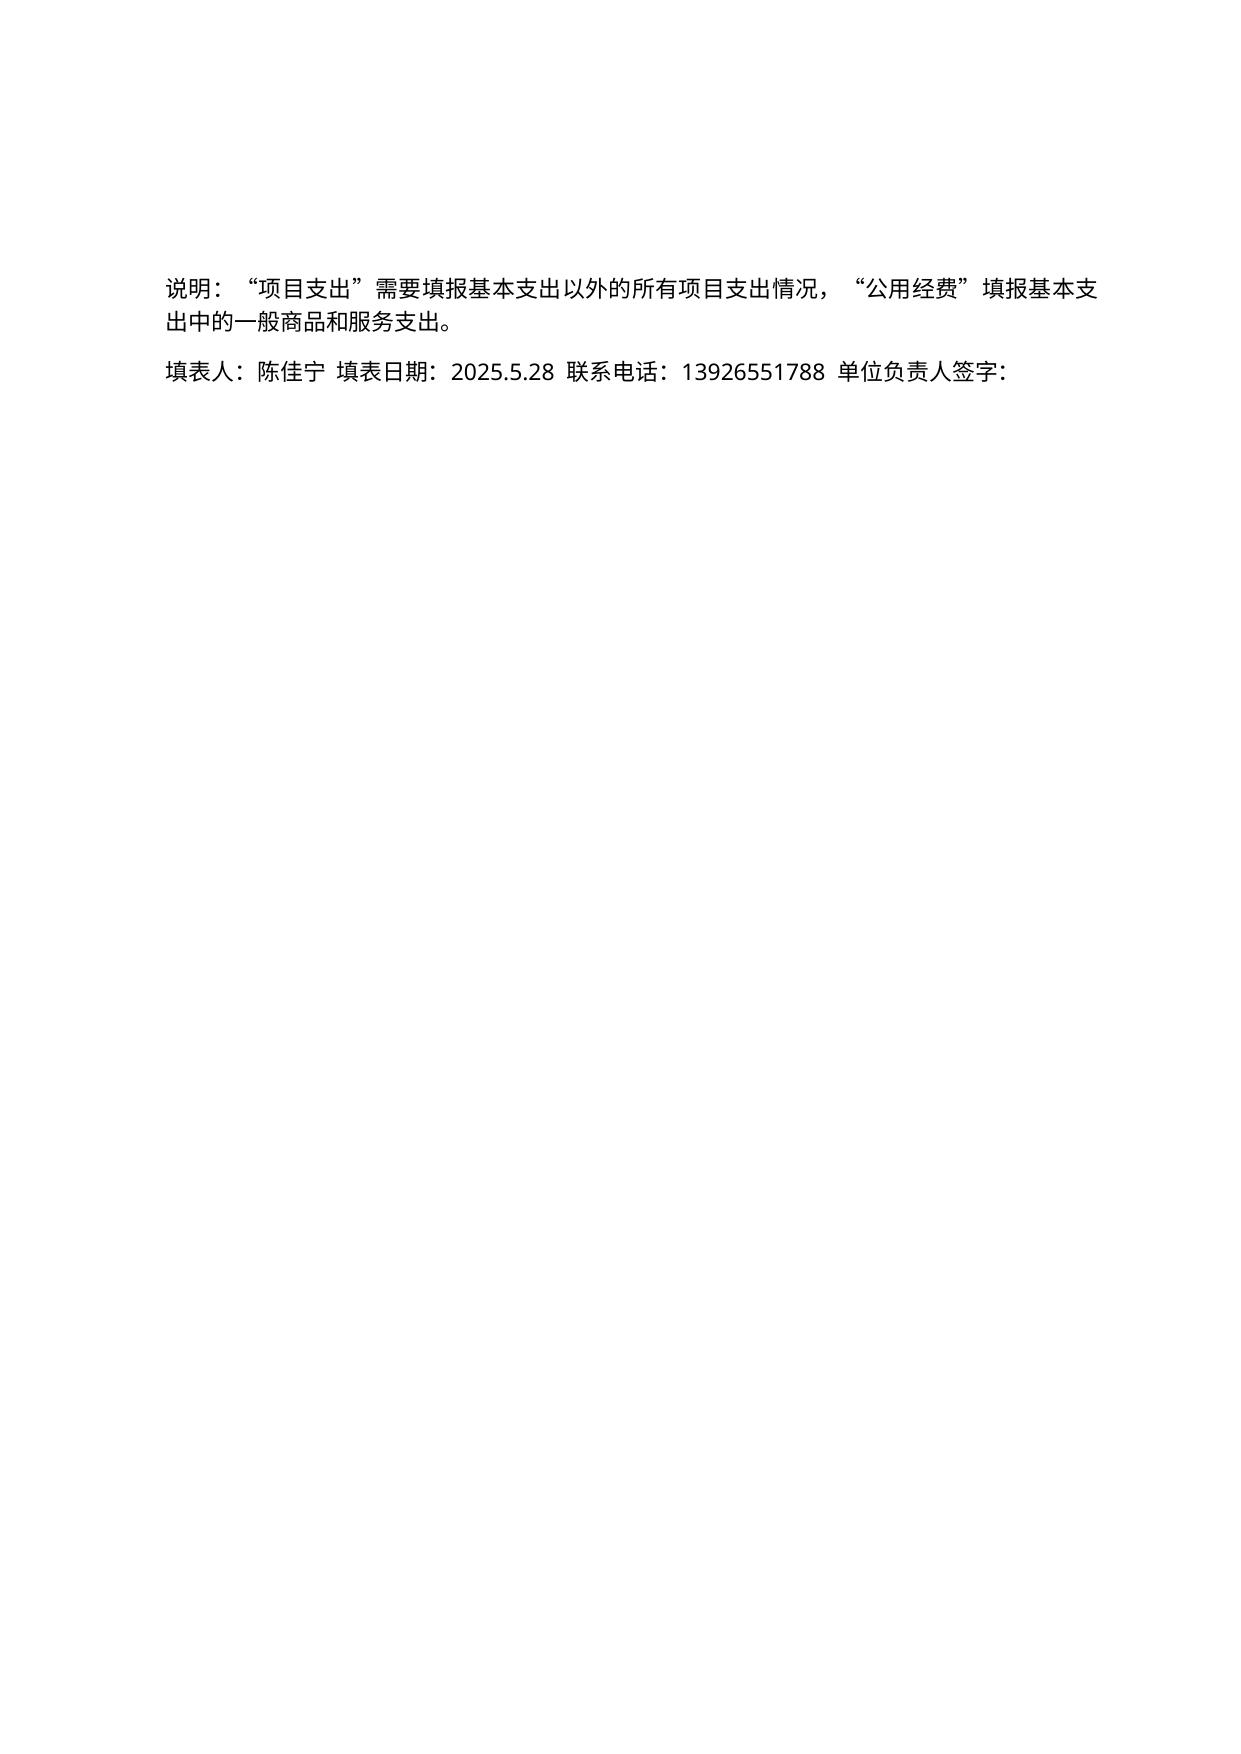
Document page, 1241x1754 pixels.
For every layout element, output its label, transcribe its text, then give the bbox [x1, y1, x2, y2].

text 说明：“项目支出”需要填报基本支出以外的所有项目支出情况，“公用经费”填报基本支出中的一般商品和服务支出。 [165, 271, 1098, 337]
text 填表人：陈佳宁 填表日期：2025.5.28 联系电话：13926551788 单位负责人签字：附件2 [165, 337, 1098, 404]
